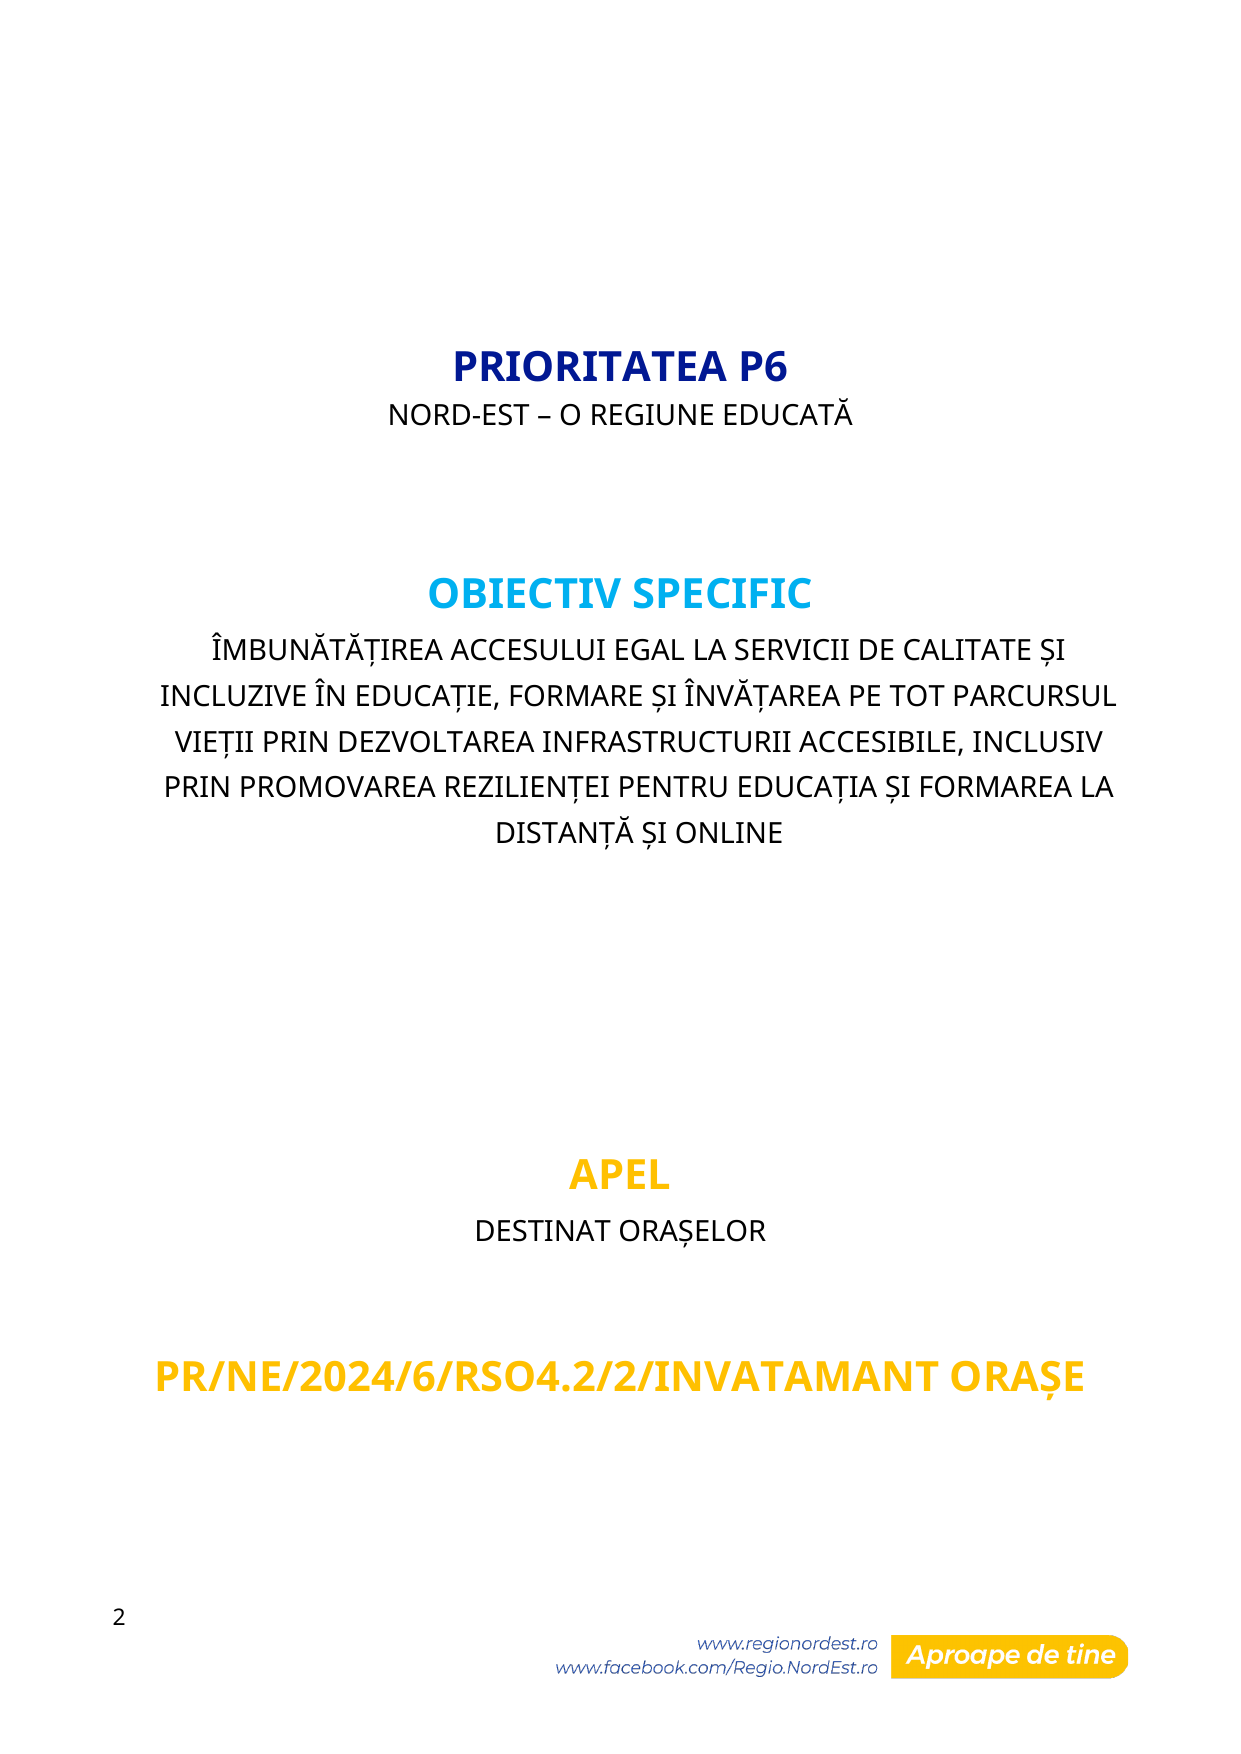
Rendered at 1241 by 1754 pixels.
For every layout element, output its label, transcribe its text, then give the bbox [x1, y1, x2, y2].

text OBIECTIV SPECIFIC [112, 564, 1128, 621]
text NORD-EST – O REGIUNE EDUCATĂ [112, 394, 1128, 434]
text APEL [112, 1145, 1128, 1202]
text ÎMBUNĂTĂȚIREA ACCESULUI EGAL LA SERVICII DE CALITATE ȘI INCLUZIVE ÎN EDUCAȚIE, FORMARE ȘI ÎNVĂȚAREA PE TOT PARCURSUL VIEȚII PRIN DEZVOLTAREA INFRASTRUCTURII ACCESIBILE, INCLUSIV PRIN PROMOVAREA REZILIENȚEI PENTRU EDUCAȚIA ȘI FORMAREA LA DISTANȚĂ ȘI ONLINE [150, 629, 1128, 852]
text PRIORITATEA P6 [112, 337, 1128, 394]
text PR/NE/2024/6/RSO4.2/2/INVATAMANT ORAȘE [112, 1347, 1128, 1404]
picture [541, 1632, 1129, 1681]
text DESTINAT ORAȘELOR [112, 1210, 1128, 1250]
